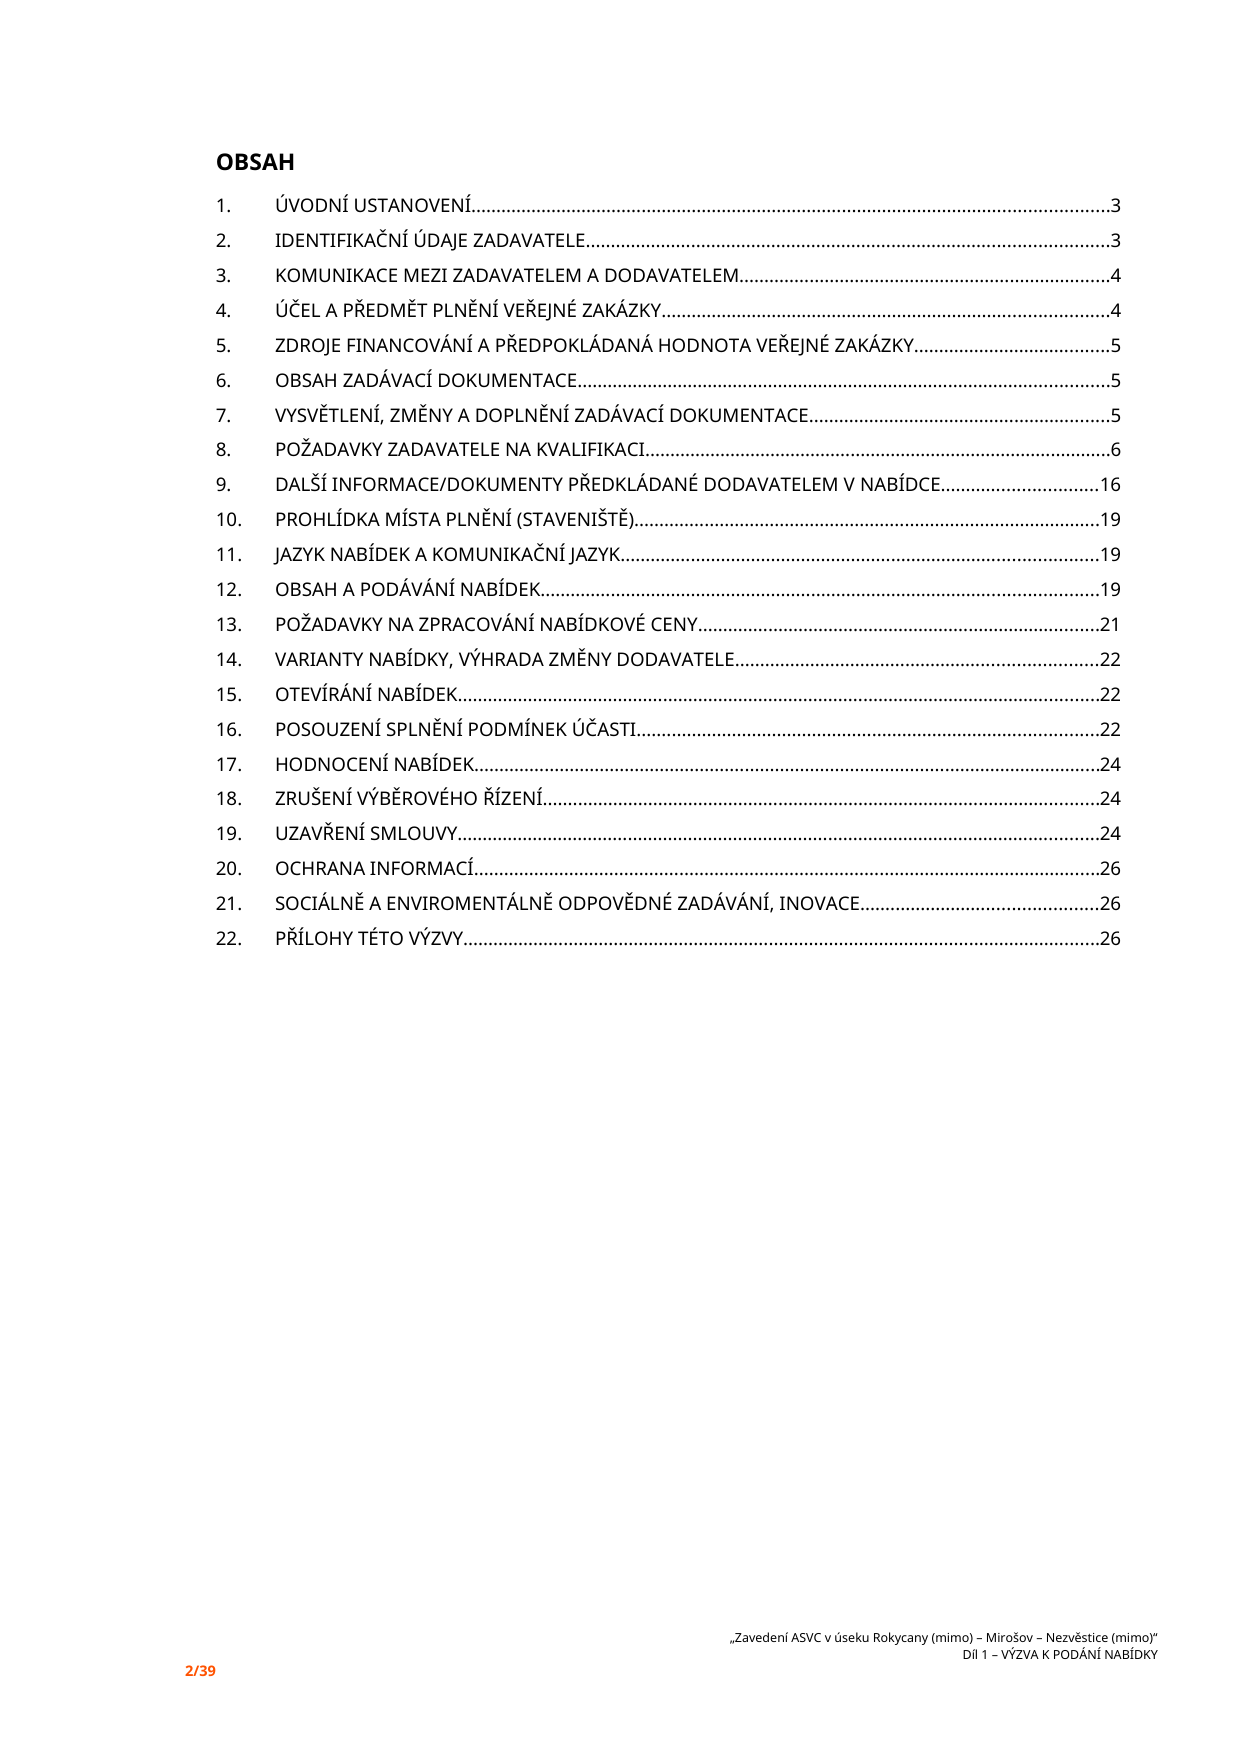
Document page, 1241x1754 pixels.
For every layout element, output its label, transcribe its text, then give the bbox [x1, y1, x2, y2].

text 7. VYSVĚTLENÍ, ZMĚNY A DOPLNĚNÍ ZADÁVACÍ DOKUMENTACE 5 [216, 402, 1122, 427]
text 17. HODNOCENÍ NABÍDEK 24 [216, 751, 1122, 776]
text 13. POŽADAVKY NA ZPRACOVÁNÍ NABÍDKOVÉ CENY 21 [216, 611, 1122, 637]
text 6. OBSAH ZADÁVACÍ DOKUMENTACE 5 [216, 367, 1122, 392]
text 22. PŘÍLOHY TÉTO VÝZVY 26 [216, 925, 1122, 951]
text 21. SOCIÁLNĚ A ENVIROMENTÁLNĚ ODPOVĚDNÉ ZADÁVÁNÍ, INOVACE 26 [216, 890, 1122, 916]
text 4. ÚČEL A PŘEDMĚT PLNĚNÍ VEŘEJNÉ ZAKÁZKY 4 [216, 297, 1122, 323]
text 11. JAZYK NABÍDEK A KOMUNIKAČNÍ JAZYK 19 [216, 541, 1122, 567]
text 14. VARIANTY NABÍDKY, VÝHRADA ZMĚNY DODAVATELE 22 [216, 646, 1122, 672]
text 2. IDENTIFIKAČNÍ ÚDAJE ZADAVATELE 3 [216, 227, 1122, 253]
text 19. UZAVŘENÍ SMLOUVY 24 [216, 821, 1122, 846]
text 20. OCHRANA INFORMACÍ 26 [216, 856, 1122, 881]
text 15. OTEVÍRÁNÍ NABÍDEK 22 [216, 681, 1122, 707]
text 10. PROHLÍDKA MÍSTA PLNĚNÍ (STAVENIŠTĚ) 19 [216, 507, 1122, 532]
text 9. DALŠÍ INFORMACE/DOKUMENTY PŘEDKLÁDANÉ DODAVATELEM V NABÍDCE 16 [216, 472, 1122, 497]
text 3. KOMUNIKACE MEZI ZADAVATELEM a DODAVATELEM 4 [216, 262, 1122, 288]
text 8. POŽADAVKY ZADAVATELE NA KVALIFIKACI 6 [216, 437, 1122, 462]
text 16. POSOUZENÍ SPLNĚNÍ PODMÍNEK ÚČASTI 22 [216, 716, 1122, 741]
text Obsah [216, 146, 1122, 177]
text 18. ZRUŠENÍ VÝBĚROVÉHO ŘÍZENÍ 24 [216, 786, 1122, 811]
text 5. ZDROJE FINANCOVÁNÍ A PŘEDPOKLÁDANÁ HODNOTA VEŘEJNÉ ZAKÁZKY 5 [216, 332, 1122, 358]
text 1. ÚVODNÍ USTANOVENÍ 3 [216, 192, 1122, 218]
text 12. OBSAH A PODÁVÁNÍ NABÍDEK 19 [216, 576, 1122, 602]
